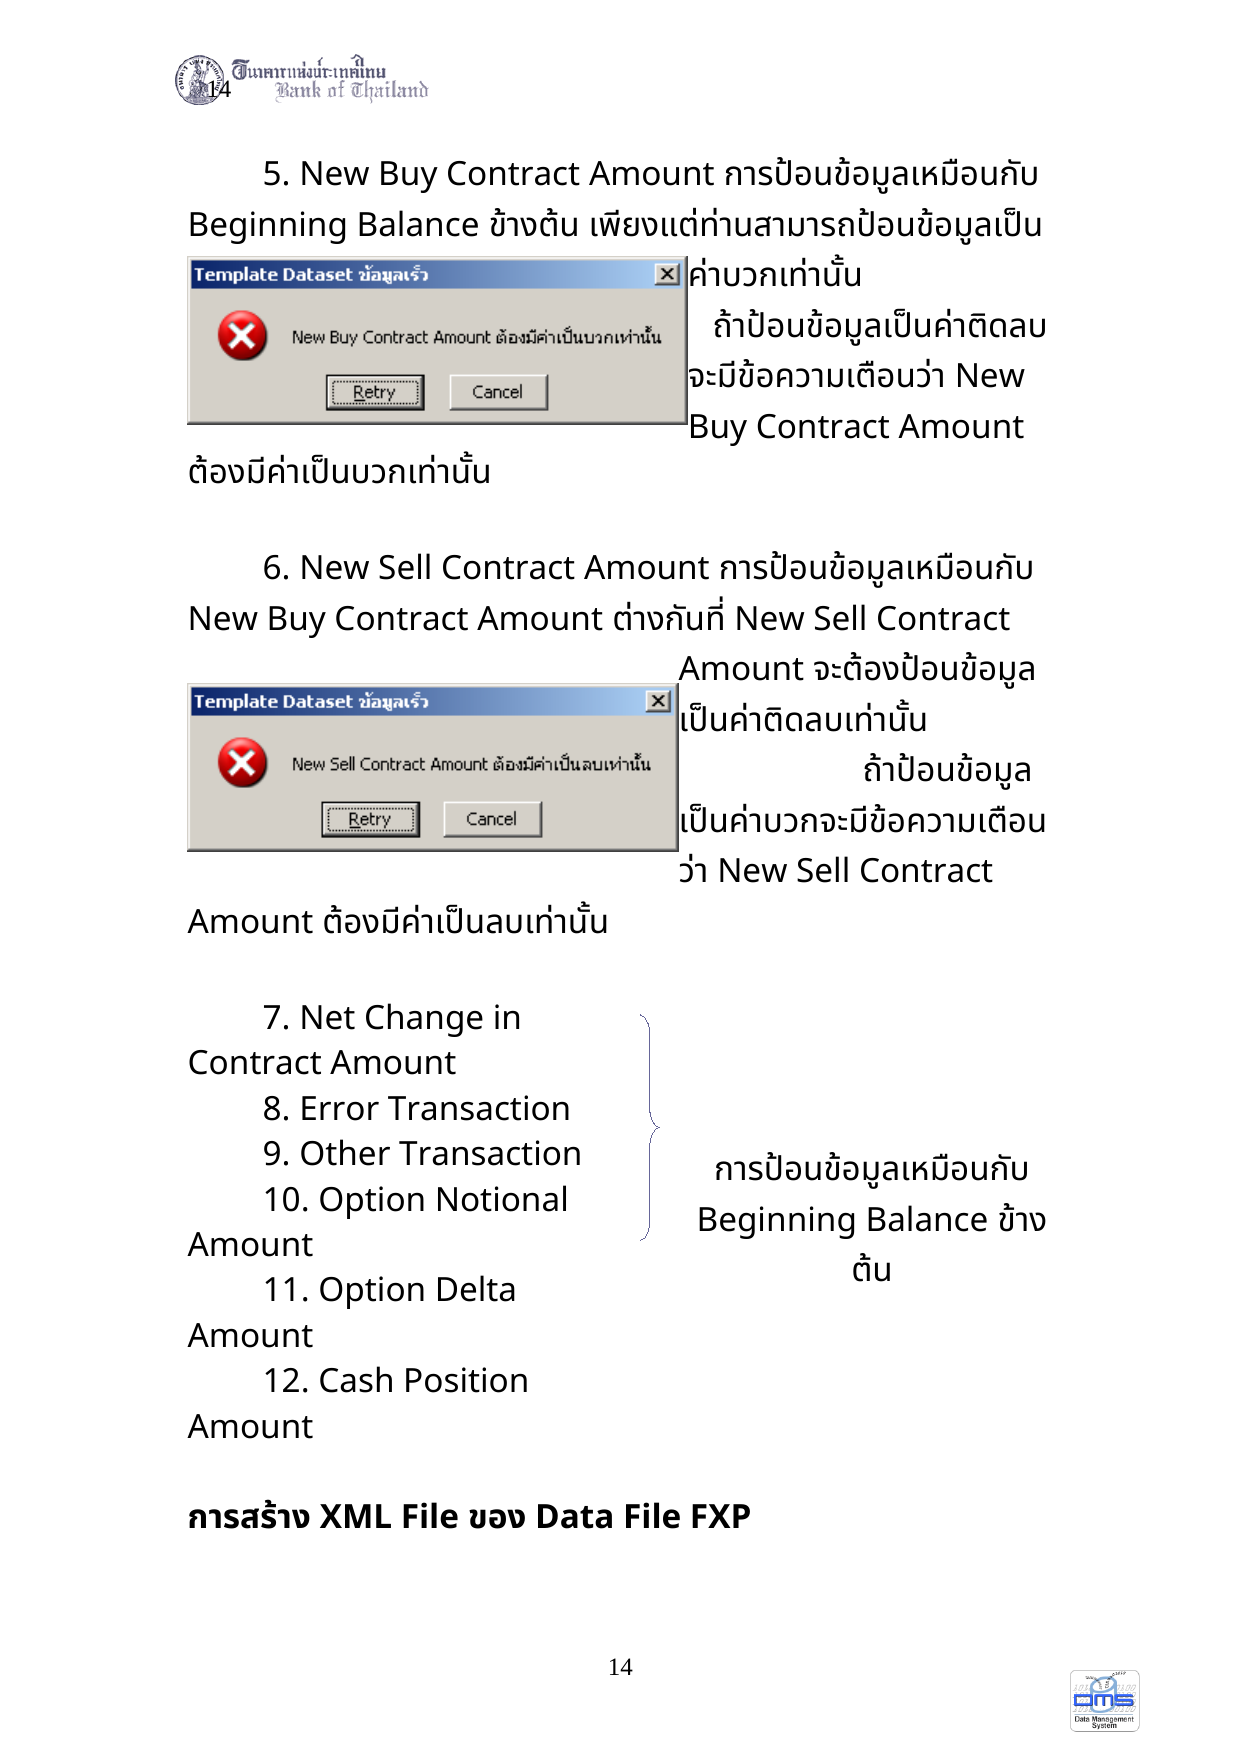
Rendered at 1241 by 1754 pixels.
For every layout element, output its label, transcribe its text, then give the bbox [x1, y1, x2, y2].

table_header [620, 994, 679, 1448]
text ถ้าป้อนข้อมูลเป็นค่าติดลบจะมีข้อความเตือนว่า New Buy Contract Amount ต้องมีค่าเป็นบวกเท่านั้น [187, 302, 1053, 498]
text การสร้าง XML File ของ Data File FXP [187, 1493, 1053, 1544]
table_header 7. Net Change in Contract Amount 8. Error Transaction 9. Other Transaction 10. Option Notional Amount 11. Option Delta Amount 12. Cash Position Amount [176, 994, 620, 1448]
picture [1068, 1668, 1144, 1737]
text 6. New Sell Contract Amount การป้อนข้อมูลเหมือนกับ New Buy Contract Amount ต่างกันที่ New Sell Contract Amount จะต้องป้อนข้อมูลเป็นค่าติดลบเท่านั้น [187, 544, 1053, 746]
text ถ้าป้อนข้อมูลเป็นค่าบวกจะมีข้อความเตือนว่า New Sell Contract Amount ต้องมีค่าเป็นลบเท่านั้น [187, 746, 1053, 948]
picture [168, 49, 432, 113]
text 5. New Buy Contract Amount การป้อนข้อมูลเหมือนกับ Beginning Balance ข้างต้น เพียงแต่ท่านสามารถป้อนข้อมูลเป็นค่าบวกเท่านั้น [187, 150, 1053, 302]
table_header การป้อนข้อมูลเหมือนกับ Beginning Balance ข้างต้น [680, 994, 1064, 1448]
